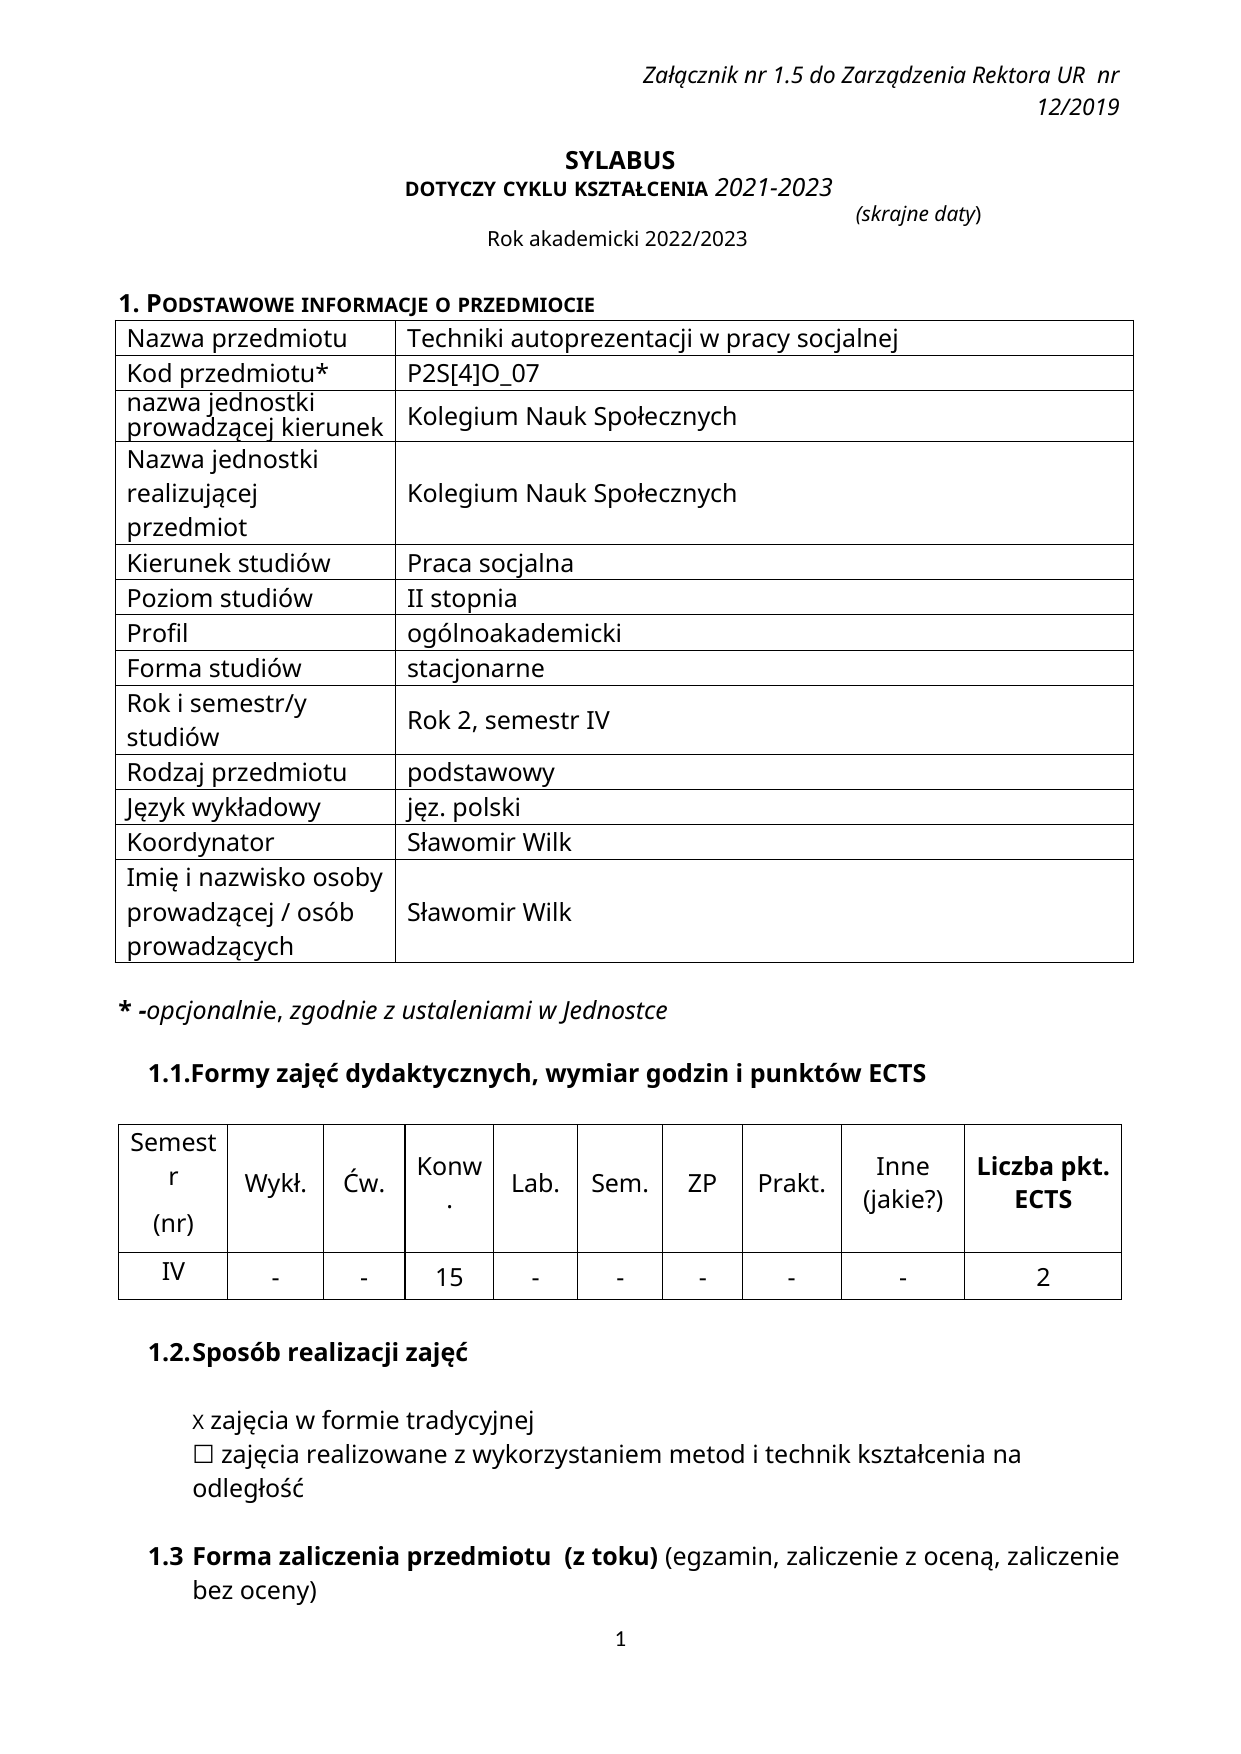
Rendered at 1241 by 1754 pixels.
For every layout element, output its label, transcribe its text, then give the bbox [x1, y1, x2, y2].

table_header ZP [663, 1125, 742, 1252]
text SYLABUS [118, 142, 1122, 177]
table_cell Forma studiów [116, 651, 395, 684]
table_header Semestr (nr) [119, 1125, 227, 1252]
table_cell jęz. polski [396, 790, 1133, 824]
table_cell - [494, 1253, 577, 1299]
table_cell stacjonarne [396, 651, 1133, 684]
table_cell Koordynator [116, 825, 395, 859]
table_cell - [663, 1253, 742, 1299]
text dotyczy cyklu kształcenia 2021-2023 [118, 177, 1122, 202]
table_header Inne (jakie?) [842, 1125, 964, 1252]
text 1.1.Formy zajęć dydaktycznych, wymiar godzin i punktów ECTS [148, 1056, 1122, 1090]
text 1.3 Forma zaliczenia przedmiotu (z toku) (egzamin, zaliczenie z oceną, zaliczenie bez oceny) [148, 1539, 1122, 1607]
table_cell Profil [116, 615, 395, 649]
table_cell Praca socjalna [396, 545, 1133, 579]
table_cell Poziom studiów [116, 580, 395, 614]
table_header Liczba pkt. ECTS [965, 1125, 1121, 1252]
table_cell - [743, 1253, 841, 1299]
table_cell 15 [406, 1253, 493, 1299]
table_cell - [578, 1253, 662, 1299]
table_header Wykł. [228, 1125, 323, 1252]
table_header Sem. [578, 1125, 662, 1252]
table_cell nazwa jednostki prowadzącej kierunek [116, 391, 395, 441]
table_cell P2S[4]O_07 [396, 356, 1133, 390]
table_cell 2 [965, 1253, 1121, 1299]
text Rok akademicki 2022/2023 [118, 227, 1122, 252]
text 1. Podstawowe informacje o przedmiocie [118, 286, 1122, 320]
table_header Nazwa przedmiotu [116, 321, 395, 355]
table_header Techniki autoprezentacji w pracy socjalnej [396, 321, 1133, 355]
text * -opcjonalnie, zgodnie z ustaleniami w Jednostce [118, 992, 1122, 1027]
table_cell Język wykładowy [116, 790, 395, 824]
table_cell podstawowy [396, 755, 1133, 789]
table_cell - [324, 1253, 404, 1299]
table_header Prakt. [743, 1125, 841, 1252]
text (skrajne daty) [118, 202, 1122, 227]
table_cell Kolegium Nauk Społecznych [396, 442, 1133, 544]
table_cell Imię i nazwisko osoby prowadzącej / osób prowadzących [116, 860, 395, 962]
table_cell Rodzaj przedmiotu [116, 755, 395, 789]
table_cell Rok 2, semestr IV [396, 686, 1133, 754]
table_cell Kierunek studiów [116, 545, 395, 579]
text 1.2. Sposób realizacji zajęć [148, 1334, 1122, 1368]
table_cell II stopnia [396, 580, 1133, 614]
table_cell IV [119, 1253, 227, 1299]
table_cell Rok i semestr/y studiów [116, 686, 395, 754]
table_cell - [228, 1253, 323, 1299]
table_cell Sławomir Wilk [396, 860, 1133, 962]
table_cell - [842, 1253, 964, 1299]
text Załącznik nr 1.5 do Zarządzenia Rektora UR nr 12/2019 [118, 59, 1122, 122]
table_cell Kod przedmiotu* [116, 356, 395, 390]
text ☐ zajęcia realizowane z wykorzystaniem metod i technik kształcenia na odległość [192, 1437, 1122, 1505]
text x zajęcia w formie tradycyjnej [192, 1402, 1122, 1437]
table_cell Nazwa jednostki realizującej przedmiot [116, 442, 395, 544]
table_header Konw. [406, 1125, 493, 1252]
table_header Lab. [494, 1125, 577, 1252]
table_cell Sławomir Wilk [396, 825, 1133, 859]
table_cell Kolegium Nauk Społecznych [396, 391, 1133, 441]
table_cell ogólnoakademicki [396, 615, 1133, 649]
table_header Ćw. [324, 1125, 404, 1252]
